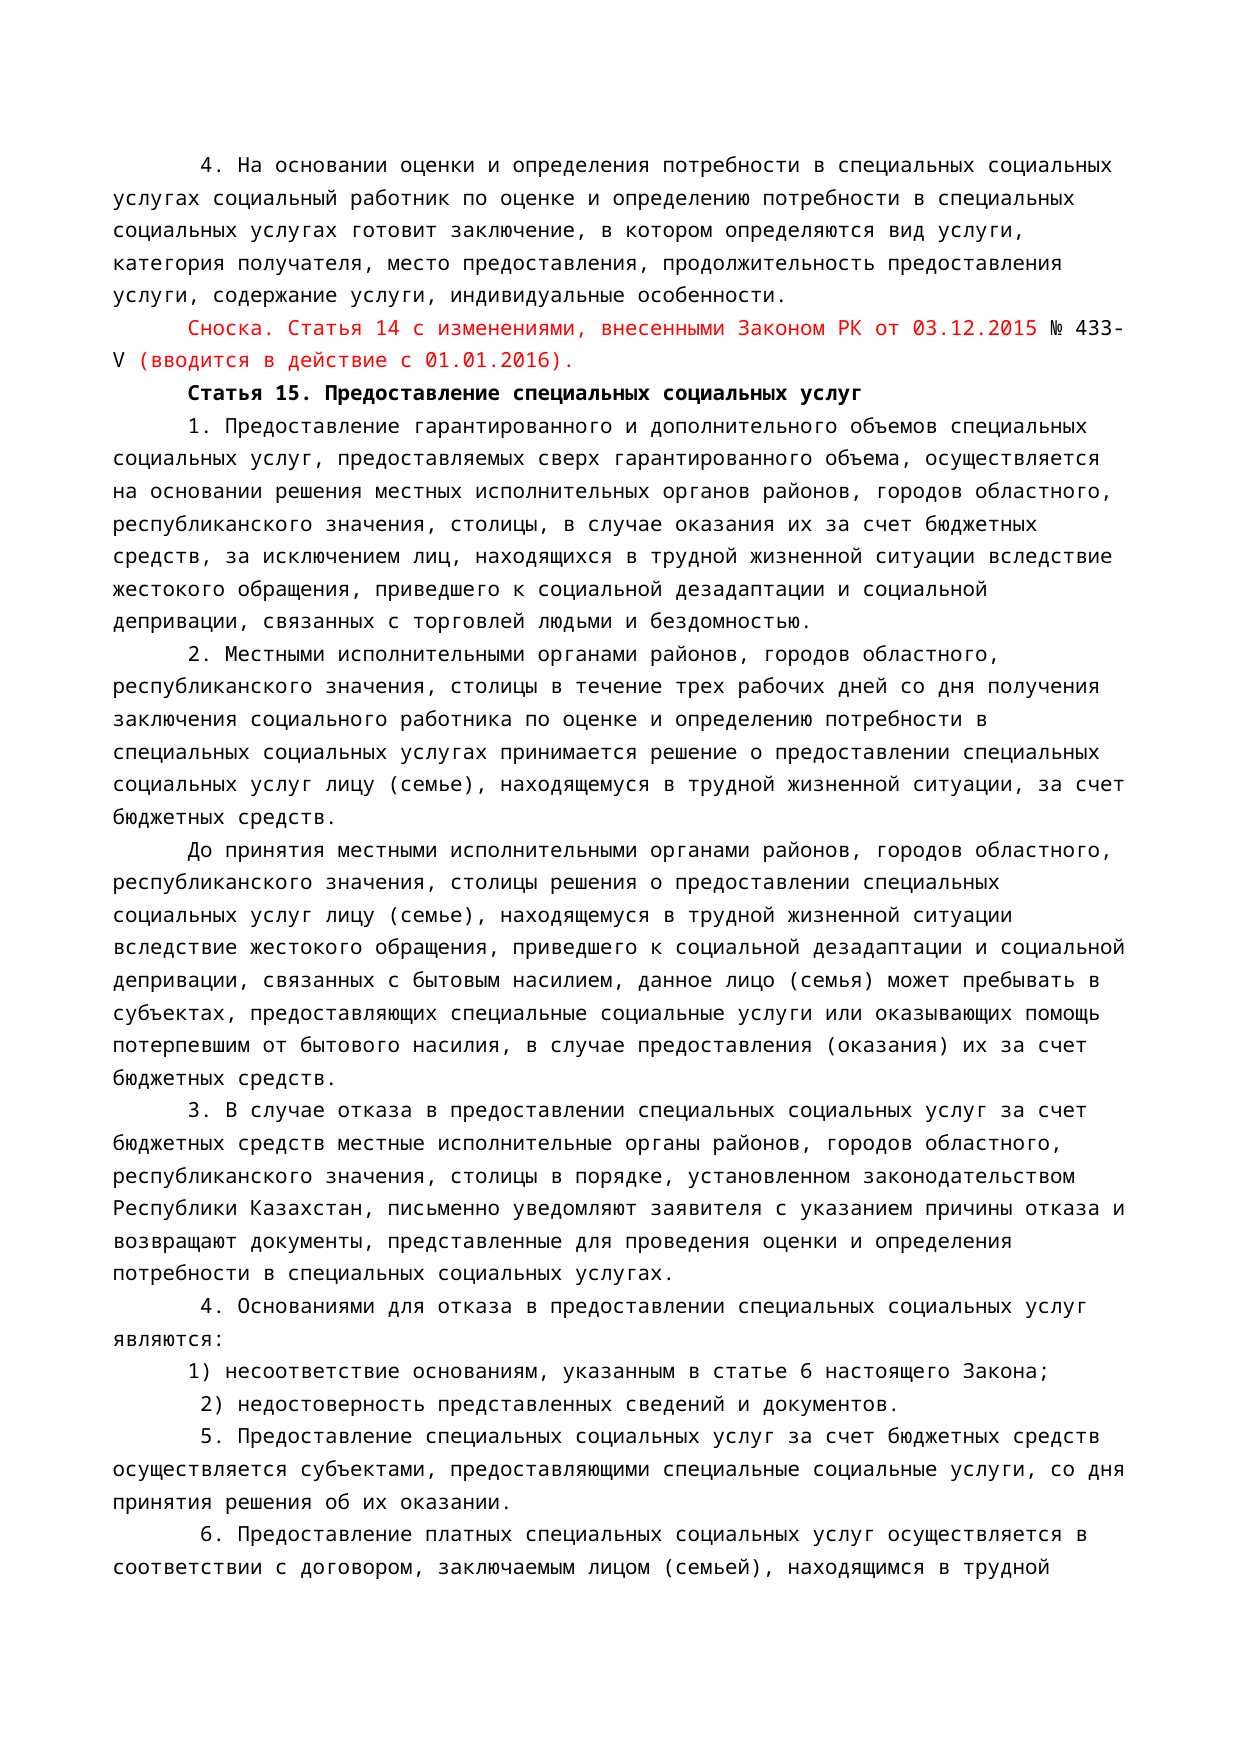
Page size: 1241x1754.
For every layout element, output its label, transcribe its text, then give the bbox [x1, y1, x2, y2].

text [112, 411, 1128, 1580]
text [112, 150, 1128, 374]
text Статья 15. Предоставление специальных социальных услуг [112, 378, 1128, 407]
